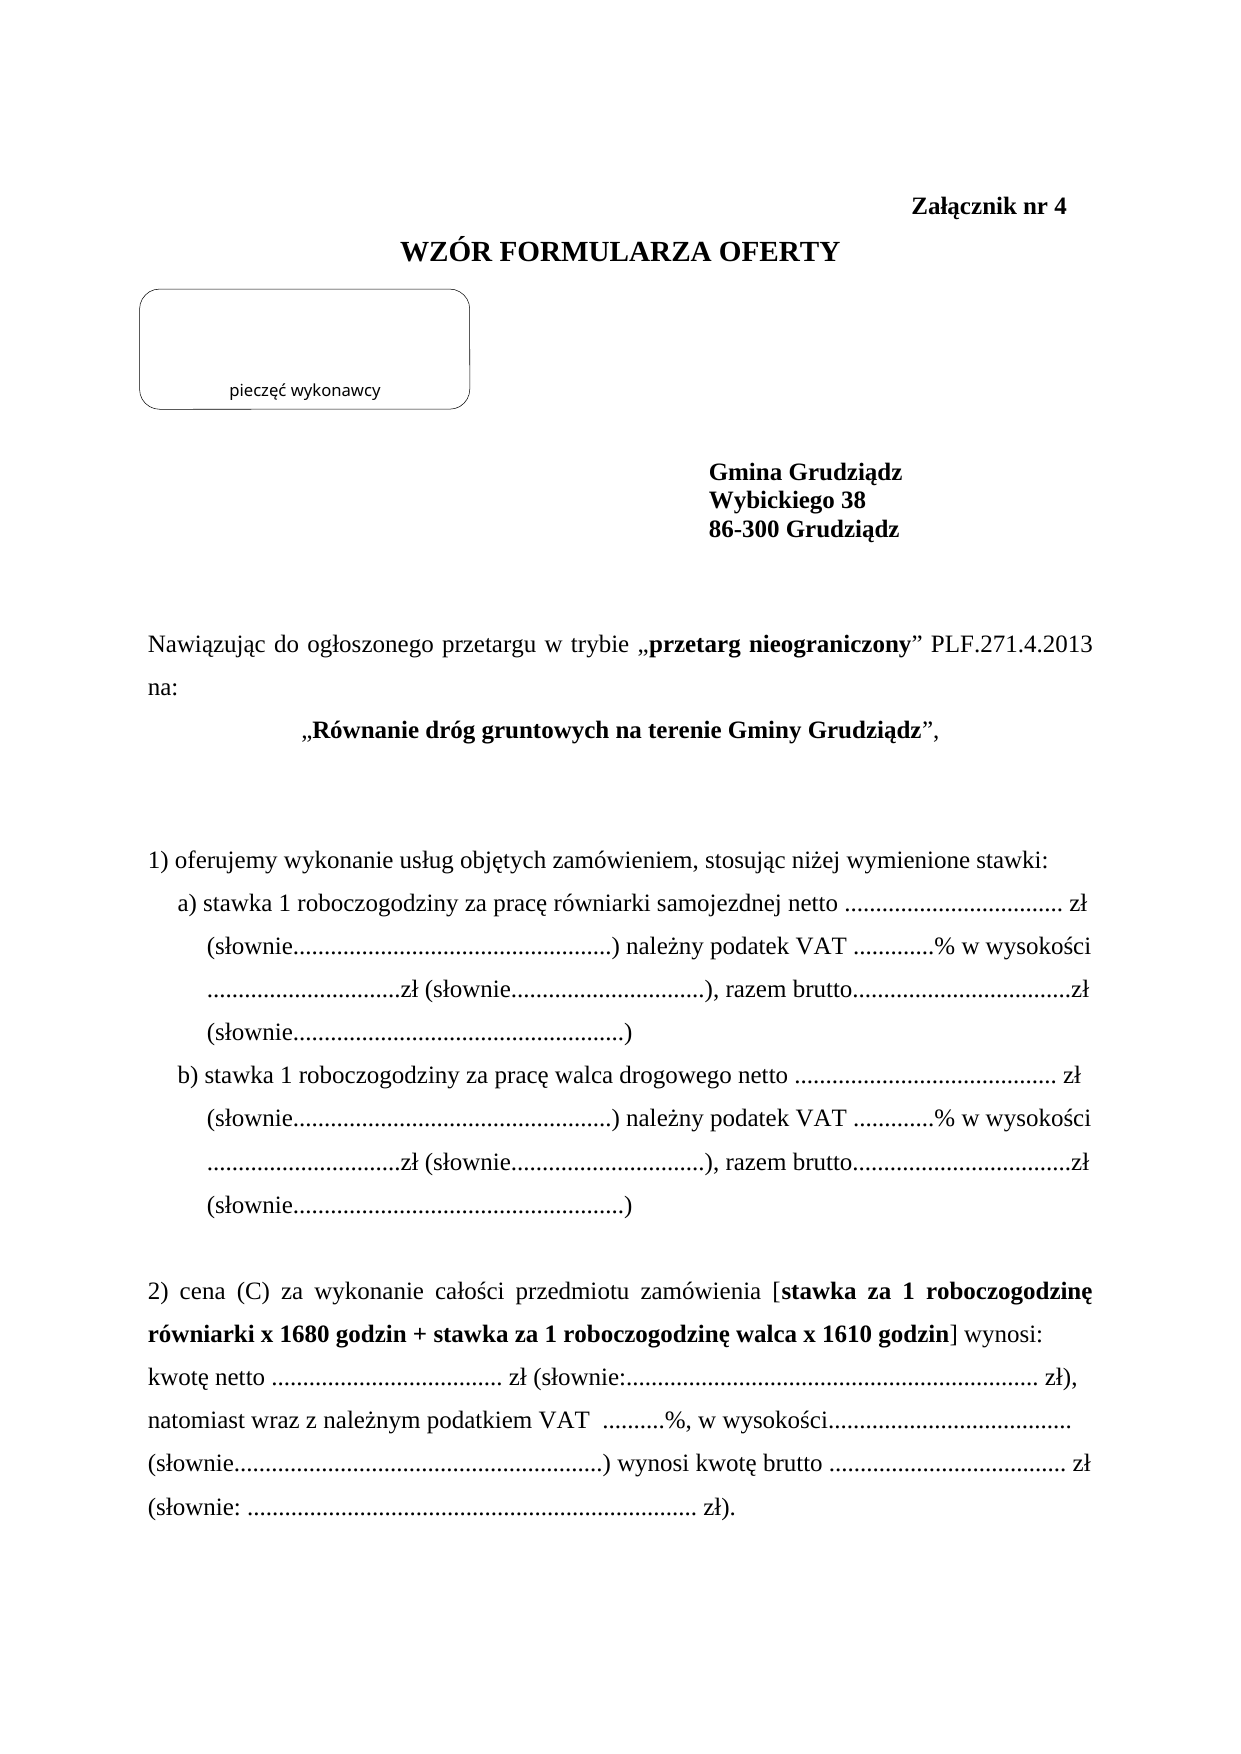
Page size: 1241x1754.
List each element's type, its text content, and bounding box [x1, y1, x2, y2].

text Gmina Grudziądz [295, 457, 1093, 485]
text WZÓR FORMULARZA OFERTY [148, 234, 1093, 267]
text Załącznik nr 4 [148, 191, 1093, 219]
text 1) oferujemy wykonanie usług objętych zamówieniem, stosując niżej wymienione stawki: [148, 845, 1093, 873]
text 86-300 Grudziądz [295, 514, 1093, 543]
text Nawiązując do ogłoszonego przetargu w trybie „przetarg nieograniczony” PLF.271.4.2013 na: [148, 629, 1093, 701]
text 2) cena (C) za wykonanie całości przedmiotu zamówienia [stawka za 1 roboczogodzinę równiarki x 1680 godzin + stawka za 1 roboczogodzinę walca x 1610 godzin] wynosi: [148, 1276, 1093, 1348]
text Wybickiego 38 [708, 485, 1093, 514]
text b) stawka 1 roboczogodziny za pracę walca drogowego netto .......................................... zł (słownie...................................................) należny podatek VAT .............% w wysokości ...............................zł (słownie...............................), razem brutto...................................zł (słownie.....................................................) [177, 1060, 1093, 1218]
text a) stawka 1 roboczogodziny za pracę równiarki samojezdnej netto ................................... zł (słownie...................................................) należny podatek VAT .............% w wysokości ...............................zł (słownie...............................), razem brutto...................................zł (słownie.....................................................) [177, 888, 1093, 1046]
text „Równanie dróg gruntowych na terenie Gminy Grudziądz”, [148, 715, 1093, 744]
text kwotę netto ..................................... zł (słownie:.................................................................. zł), natomiast wraz z należnym podatkiem VAT ..........%, w wysokości....................................... (słownie...........................................................) wynosi kwotę brutto ...................................... zł (słownie: ........................................................................ zł). [148, 1362, 1093, 1520]
